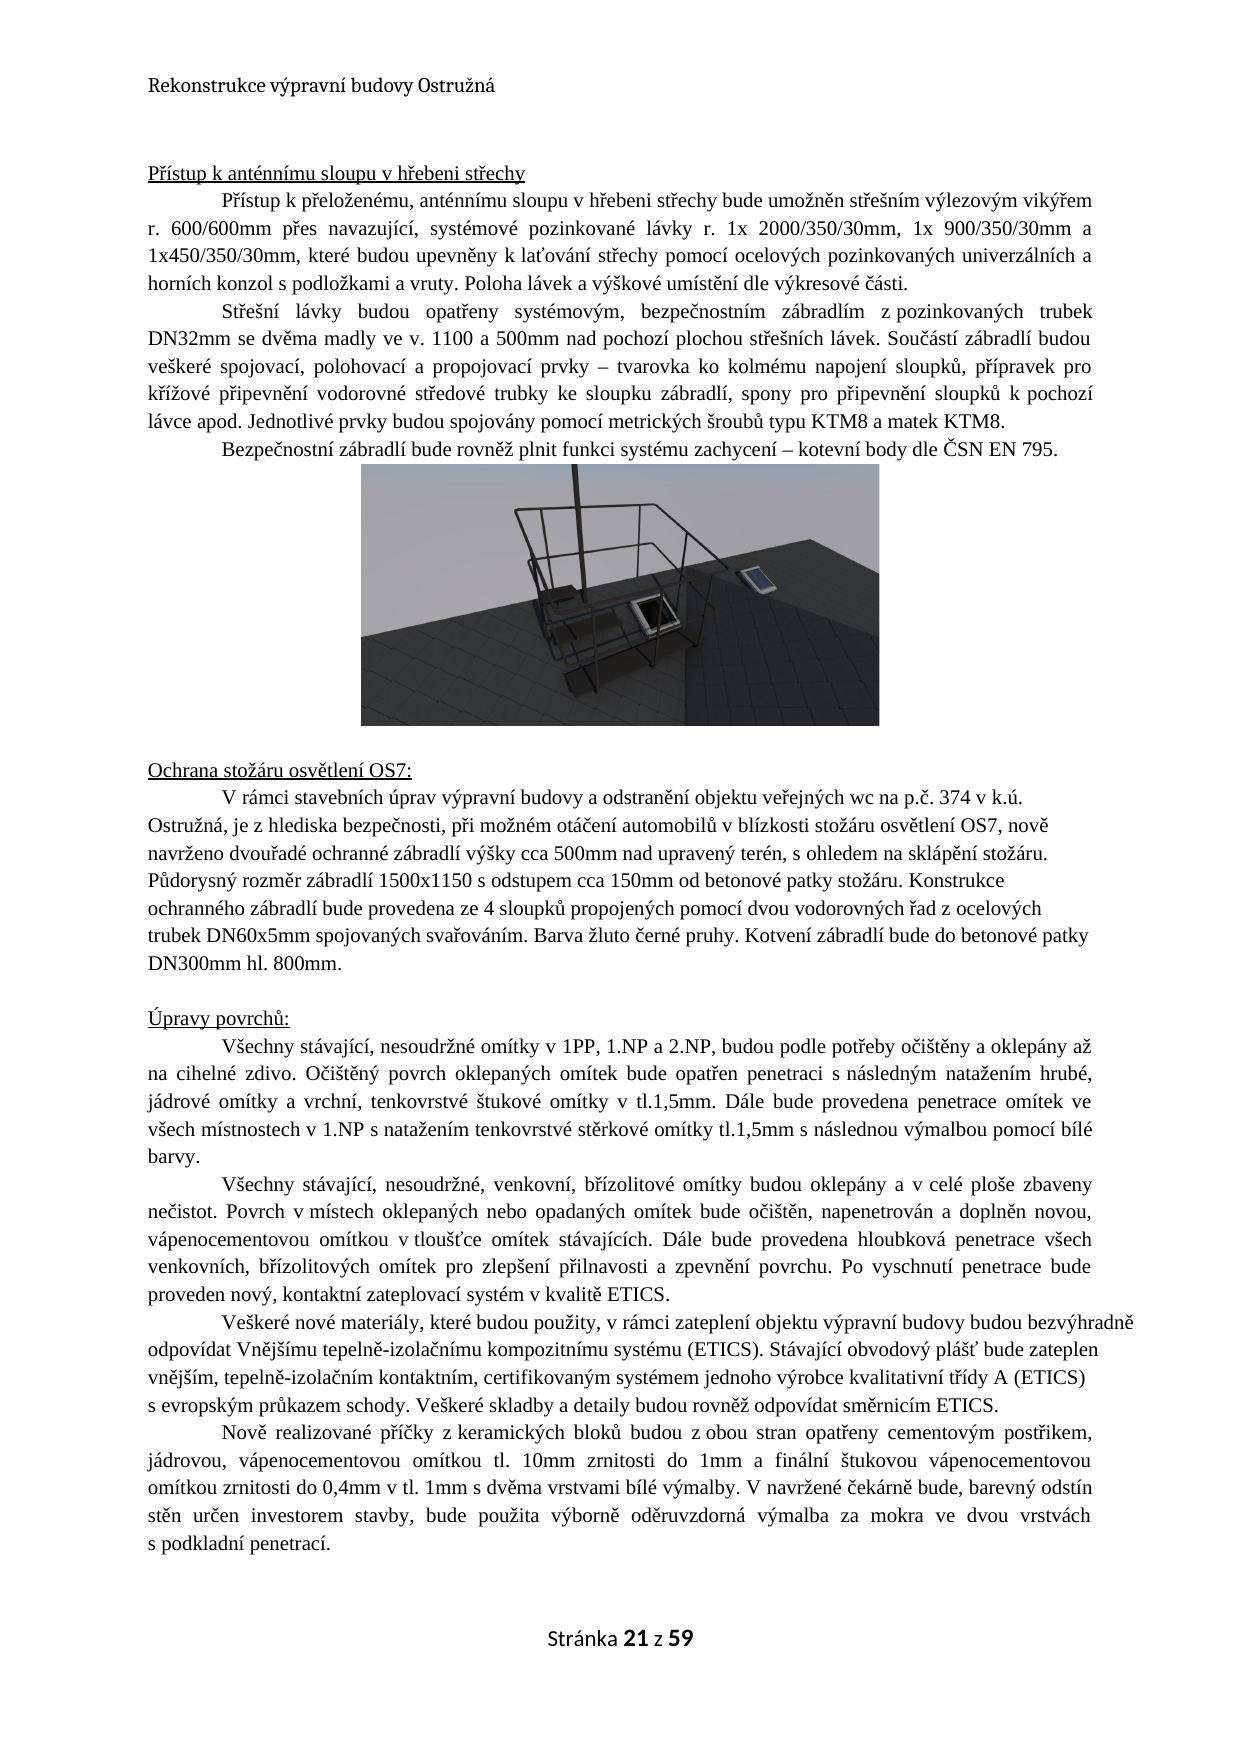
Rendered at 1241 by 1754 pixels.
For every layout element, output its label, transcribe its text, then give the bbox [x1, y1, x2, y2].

text Všechny stávající, nesoudržné, venkovní, břízolitové omítky budou oklepány a v celé ploše zbaveny nečistot. Povrch v místech oklepaných nebo opadaných omítek bude očištěn, napenetrován a doplněn novou, vápenocementovou omítkou v tloušťce omítek stávajících. Dále bude provedena hloubková penetrace všech venkovních, břízolitových omítek pro zlepšení přilnavosti a zpevnění povrchu. Po vyschnutí penetrace bude proveden nový, kontaktní zateplovací systém v kvalitě ETICS. [148, 1172, 1093, 1306]
text Střešní lávky budou opatřeny systémovým, bezpečnostním zábradlím z pozinkovaných trubek DN32mm se dvěma madly ve v. 1100 a 500mm nad pochozí plochou střešních lávek. Součástí zábradlí budou veškeré spojovací, polohovací a propojovací prvky – tvarovka ko kolmému napojení sloupků, přípravek pro křížové připevnění vodorovné středové trubky ke sloupku zábradlí, spony pro připevnění sloupků k pochozí lávce apod. Jednotlivé prvky budou spojovány pomocí metrických šroubů typu KTM8 a matek KTM8. [148, 298, 1093, 433]
text V rámci stavebních úprav výpravní budovy a odstranění objektu veřejných wc na p.č. 374 v k.ú. Ostružná, je z hlediska bezpečnosti, při možném otáčení automobilů v blízkosti stožáru osvětlení OS7, nově navrženo dvouřadé ochranné zábradlí výšky cca 500mm nad upravený terén, s ohledem na sklápění stožáru. Půdorysný rozměr zábradlí 1500x1150 s odstupem cca 150mm od betonové patky stožáru. Konstrukce ochranného zábradlí bude provedena ze 4 sloupků propojených pomocí dvou vodorovných řad z ocelových trubek DN60x5mm spojovaných svařováním. Barva žluto černé pruhy. Kotvení zábradlí bude do betonové patky DN300mm hl. 800mm. [148, 785, 1093, 975]
text Ochrana stožáru osvětlení OS7: [148, 758, 1093, 782]
text Nově realizované příčky z keramických bloků budou z obou stran opatřeny cementovým postřikem, jádrovou, vápenocementovou omítkou tl. 10mm zrnitosti do 1mm a finální štukovou vápenocementovou omítkou zrnitosti do 0,4mm v tl. 1mm s dvěma vrstvami bílé výmalby. V navržené čekárně bude, barevný odstín stěn určen investorem stavby, bude použita výborně oděruvzdorná výmalba za mokra ve dvou vrstvách s podkladní penetrací. [148, 1420, 1093, 1554]
text Všechny stávající, nesoudržné omítky v 1PP, 1.NP a 2.NP, budou podle potřeby očištěny a oklepány až na cihelné zdivo. Očištěný povrch oklepaných omítek bude opatřen penetraci s následným natažením hrubé, jádrové omítky a vrchní, tenkovrstvé štukové omítky v tl.1,5mm. Dále bude provedena penetrace omítek ve všech místnostech v 1.NP s natažením tenkovrstvé stěrkové omítky tl.1,5mm s následnou výmalbou pomocí bílé barvy. [148, 1034, 1093, 1168]
text Úpravy povrchů: [148, 1006, 1093, 1030]
text Veškeré nové materiály, které budou použity, v rámci zateplení objektu výpravní budovy budou bezvýhradně odpovídat Vnějšímu tepelně-izolačnímu kompozitnímu systému (ETICS). Stávající obvodový plášť bude zateplen vnějším, tepelně-izolačním kontaktním, certifikovaným systémem jednoho výrobce kvalitativní třídy A (ETICS) s evropským průkazem schody. Veškeré skladby a detaily budou rovněž odpovídat směrnicím ETICS. [148, 1310, 1137, 1417]
text Přístup k přeloženému, anténnímu sloupu v hřebeni střechy bude umožněn střešním výlezovým vikýřem r. 600/600mm přes navazující, systémové pozinkované lávky r. 1x 2000/350/30mm, 1x 900/350/30mm a 1x450/350/30mm, které budou upevněny k laťování střechy pomocí ocelových pozinkovaných univerzálních a horních konzol s podložkami a vruty. Poloha lávek a výškové umístění dle výkresové části. [148, 188, 1093, 295]
picture [361, 464, 880, 726]
text Bezpečnostní zábradlí bude rovněž plnit funkci systému zachycení – kotevní body dle ČSN EN 795. [148, 437, 1093, 461]
text Přístup k anténnímu sloupu v hřebeni střechy [148, 161, 1093, 184]
